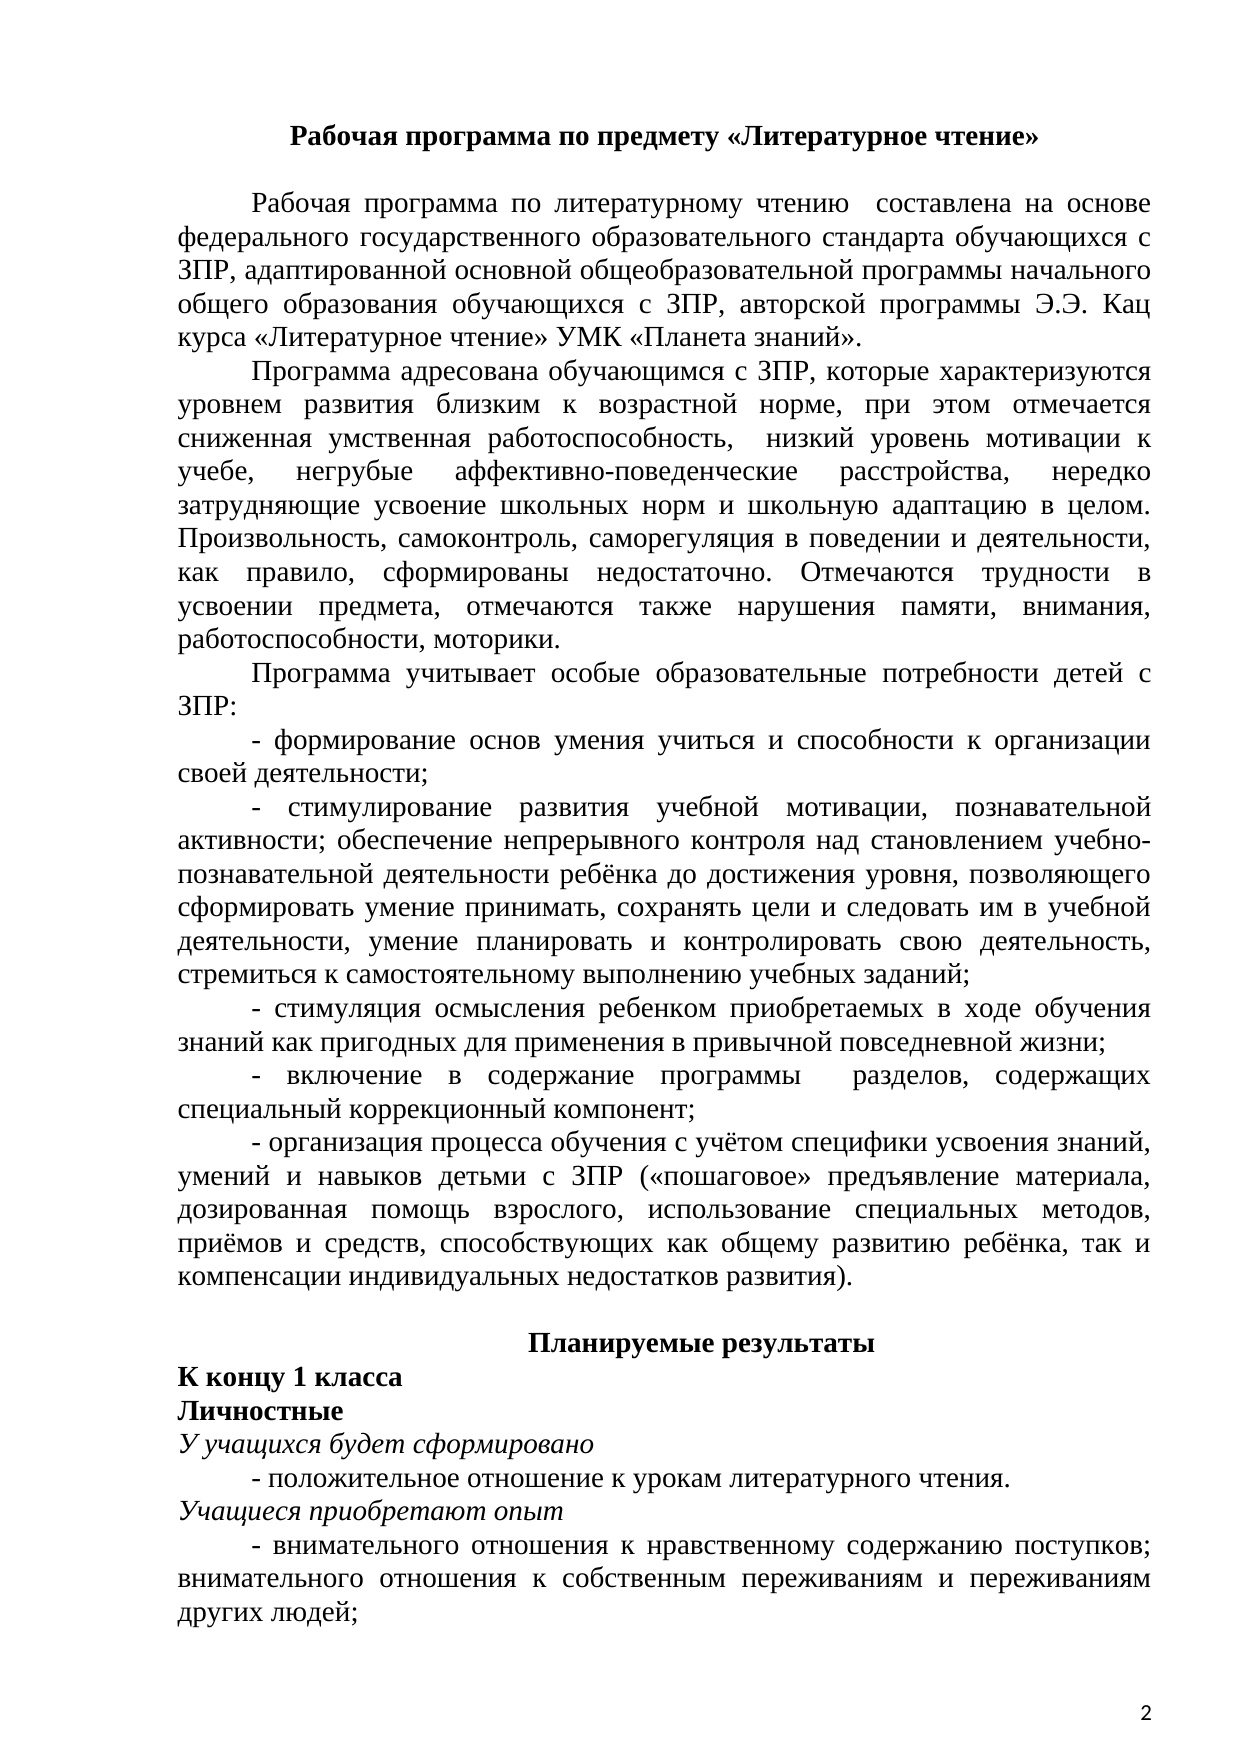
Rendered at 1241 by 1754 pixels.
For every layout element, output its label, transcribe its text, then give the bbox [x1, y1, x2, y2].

text Программа учитывает особые образовательные потребности детей с ЗПР: [177, 655, 1152, 722]
text Личностные [177, 1393, 1152, 1426]
text Планируемые результаты [251, 1326, 1152, 1359]
text - формирование основ умения учиться и способности к организации своей деятельности; [177, 722, 1152, 789]
text Рабочая программа по предмету «Литературное чтение» [177, 118, 1152, 152]
text - организация процесса обучения с учётом специфики усвоения знаний, умений и навыков детьми с ЗПР («пошаговое» предъявление материала, дозированная помощь взрослого, использование специальных методов, приёмов и средств, способствующих как общему развитию ребёнка, так и компенсации индивидуальных недостатков развития). [177, 1124, 1152, 1292]
text Программа адресована обучающимся с ЗПР, которые характеризуются уровнем развития близким к возрастной норме, при этом отмечается сниженная умственная работоспособность, низкий уровень мотивации к учебе, негрубые аффективно-поведенческие расстройства, нередко затрудняющие усвоение школьных норм и школьную адаптацию в целом. Произвольность, самоконтроль, саморегуляция в поведении и деятельности, как правило, сформированы недостаточно. Отмечаются трудности в усвоении предмета, отмечаются также нарушения памяти, внимания, работоспособности, моторики. [177, 353, 1152, 655]
text - стимуляция осмысления ребенком приобретаемых в ходе обучения знаний как пригодных для применения в привычной повседневной жизни; [177, 990, 1152, 1057]
text Учащиеся приобретают опыт [177, 1493, 1152, 1527]
text - внимательного отношения к нравственному содержанию поступков; внимательного отношения к собственным переживаниям и переживаниям других людей; [177, 1527, 1152, 1627]
text Рабочая программа по литературному чтению составлена на основе федерального государственного образовательного стандарта обучающихся с ЗПР, адаптированной основной общеобразовательной программы начального общего образования обучающихся с ЗПР, авторской программы Э.Э. Кац курса «Литературное чтение» УМК «Планета знаний». [177, 185, 1152, 353]
text У учащихся будет сформировано [177, 1426, 1152, 1460]
text - стимулирование развития учебной мотивации, познавательной активности; обеспечение непрерывного контроля над становлением учебно-познавательной деятельности ребёнка до достижения уровня, позволяющего сформировать умение принимать, сохранять цели и следовать им в учебной деятельности, умение планировать и контролировать свою деятельность, стремиться к самостоятельному выполнению учебных заданий; [177, 789, 1152, 990]
text К концу 1 класса [177, 1359, 1152, 1393]
text - включение в содержание программы разделов, содержащих специальный коррекционный компонент; [177, 1057, 1152, 1124]
text - положительное отношение к урокам литературного чтения. [177, 1460, 1152, 1493]
